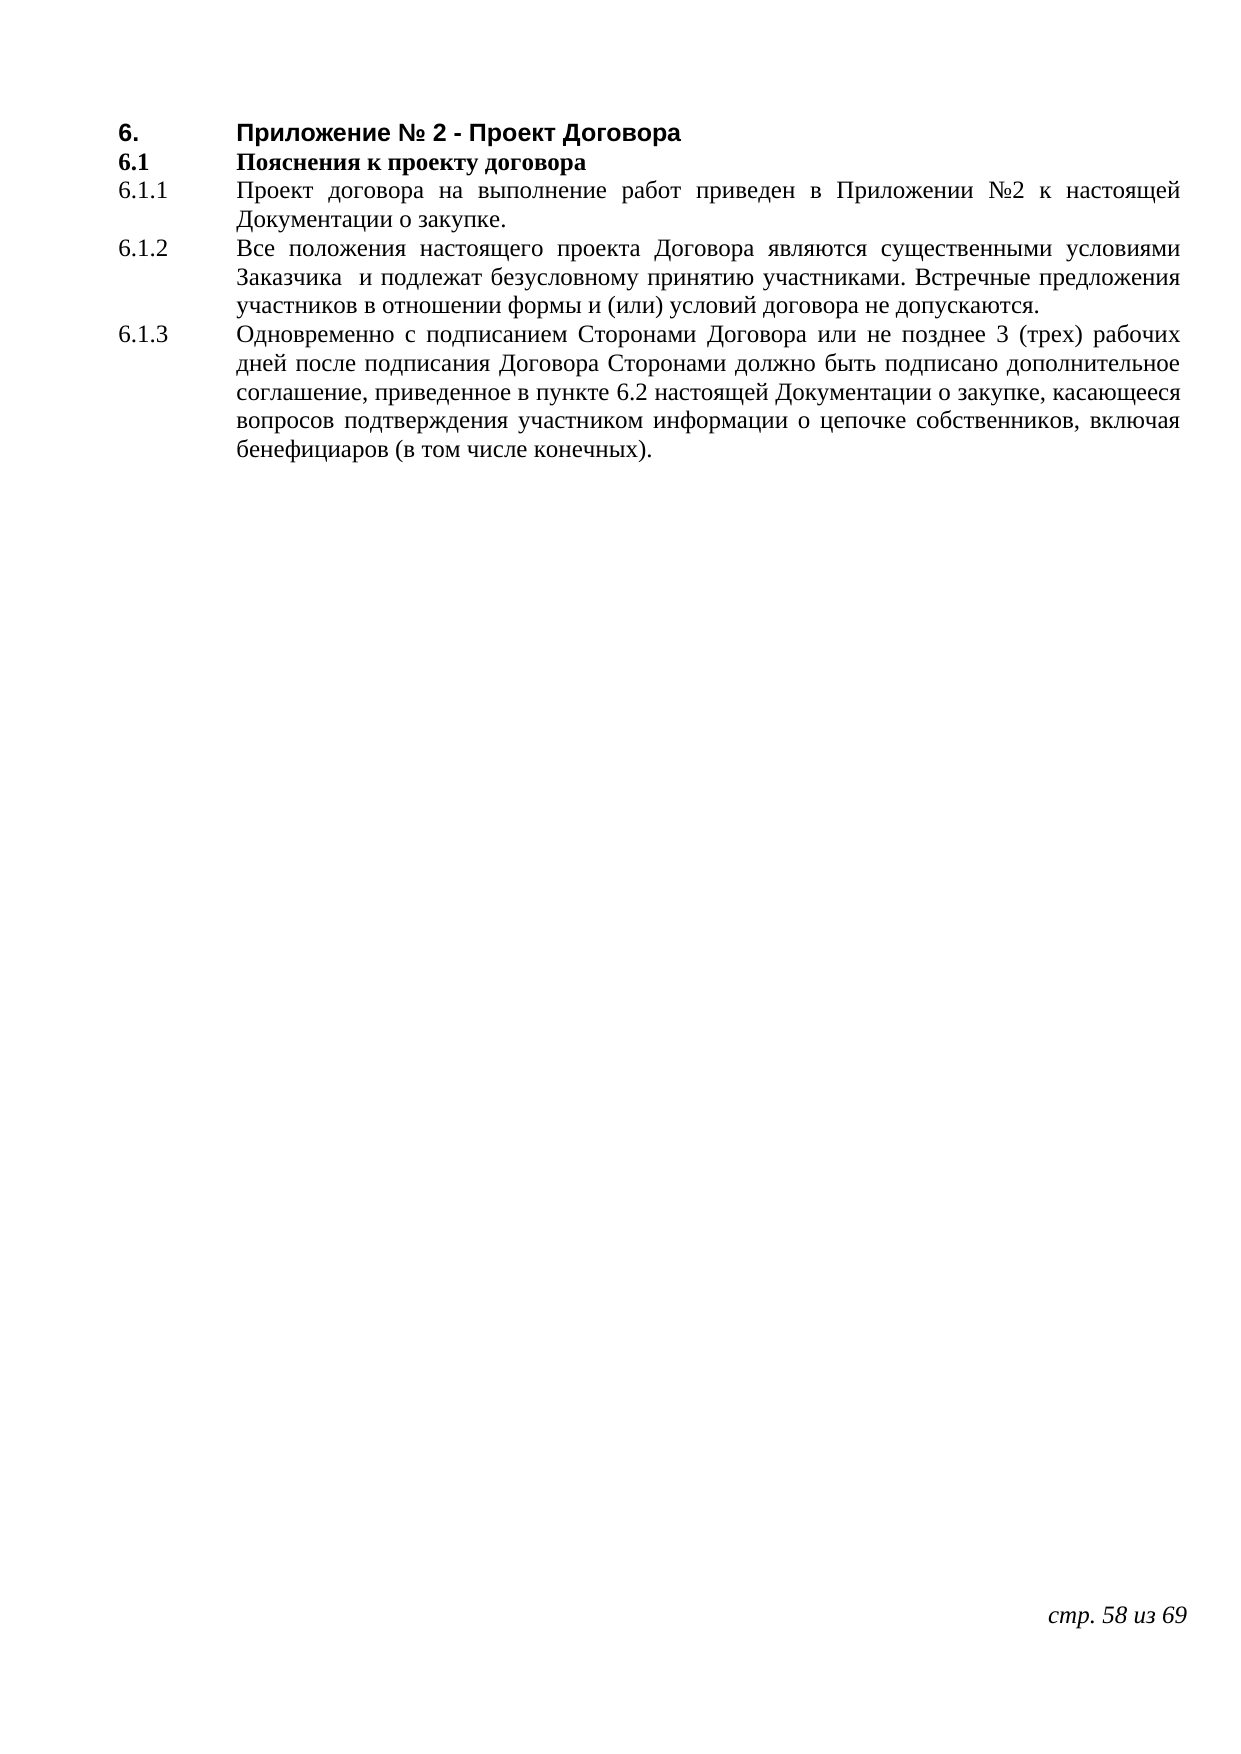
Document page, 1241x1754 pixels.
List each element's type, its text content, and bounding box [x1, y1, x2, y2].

subtitle Пояснения к проекту договора [118, 147, 1181, 176]
text Все положения настоящего проекта Договора являются существенными условиями Заказчика и подлежат безусловному принятию участниками. Встречные предложения участников в отношении формы и (или) условий договора не допускаются. [118, 233, 1181, 319]
text Проект договора на выполнение работ приведен в Приложении №2 к настоящей Документации о закупке. [118, 176, 1181, 233]
text Одновременно с подписанием Сторонами Договора или не позднее 3 (трех) рабочих дней после подписания Договора Сторонами должно быть подписано дополнительное соглашение, приведенное в пункте 6.2 настоящей Документации о закупке, касающееся вопросов подтверждения участником информации о цепочке собственников, включая бенефициаров (в том числе конечных). [118, 319, 1181, 463]
subtitle Приложение № 2 - Проект Договора [118, 118, 1181, 147]
